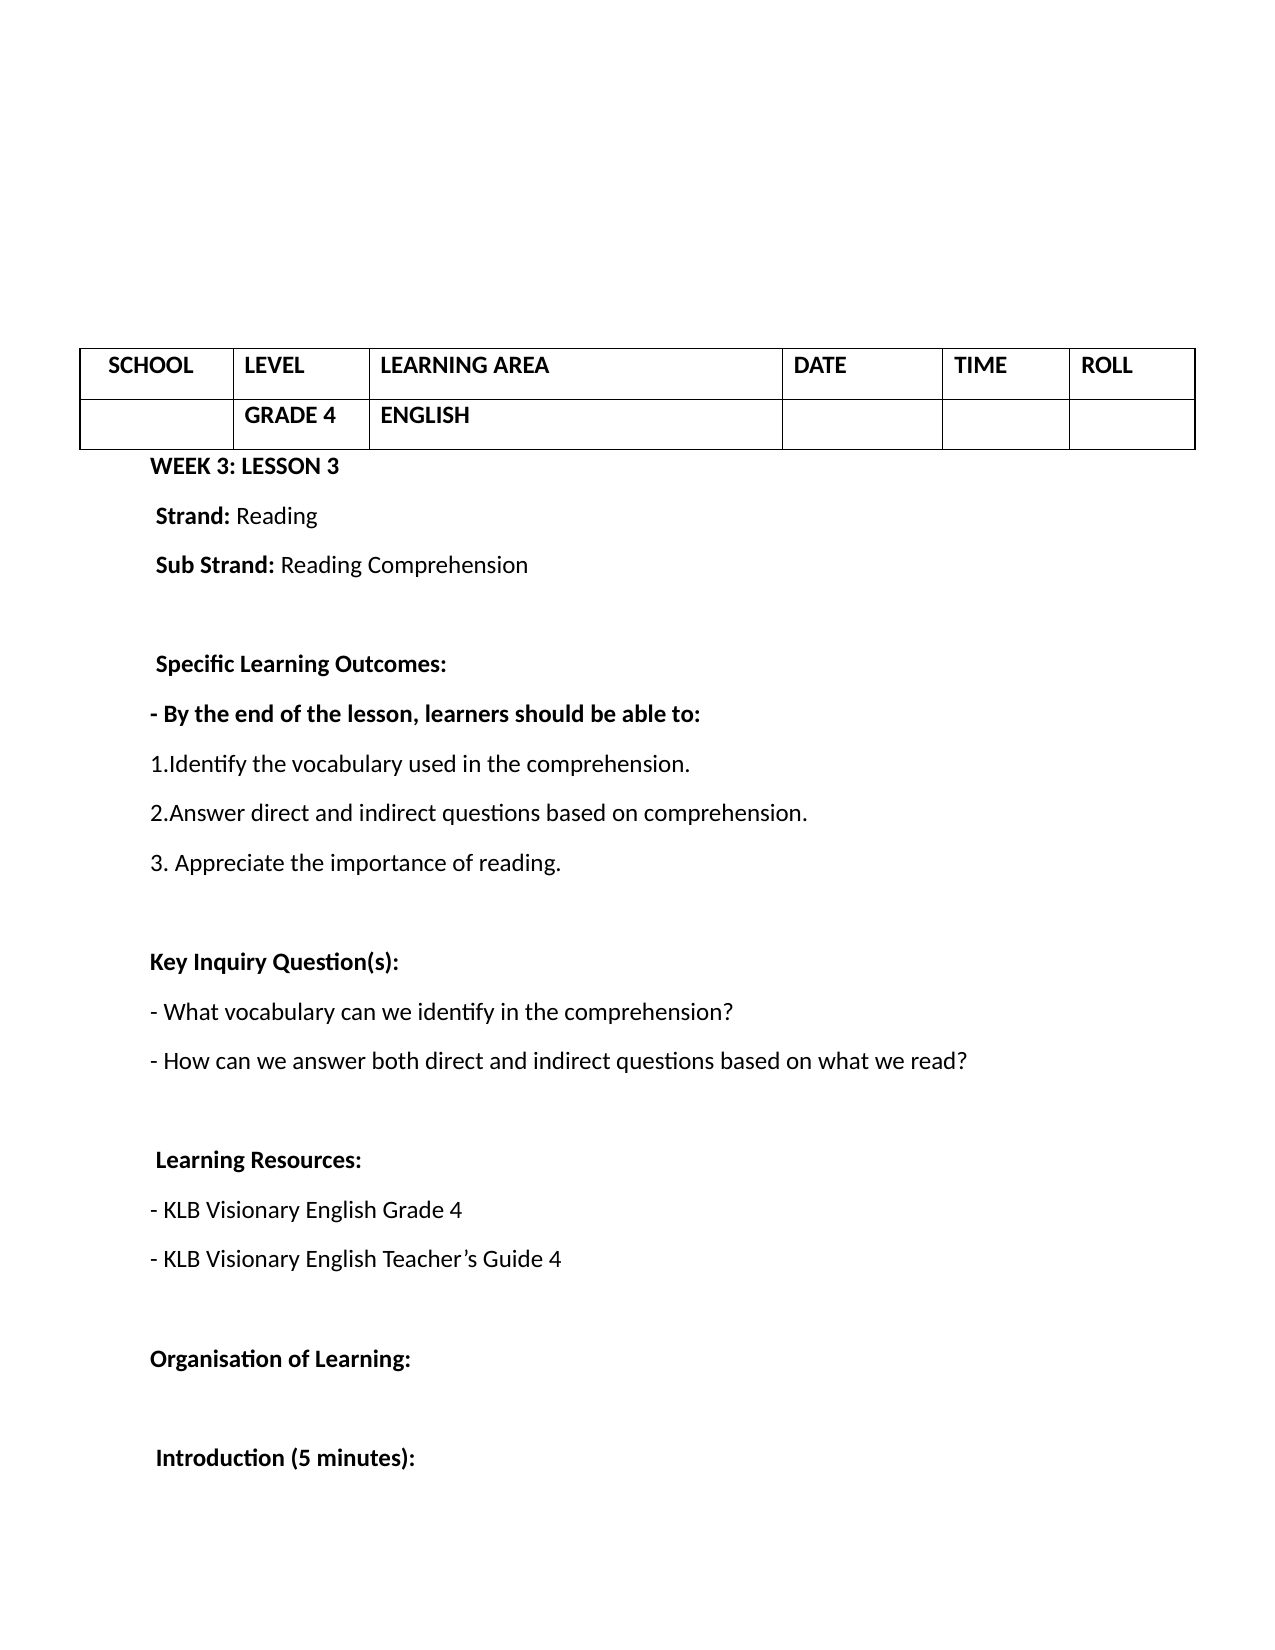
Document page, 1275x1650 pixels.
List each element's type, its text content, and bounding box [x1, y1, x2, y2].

text - By the end of the lesson, learners should be able to: [150, 698, 1125, 729]
table_header ROLL [1070, 349, 1194, 399]
text Sub Strand: Reading Comprehension [150, 549, 1125, 580]
text Strand: Reading [150, 500, 1125, 530]
text 3. Appreciate the importance of reading. [150, 847, 1125, 877]
text Key Inquiry Question(s): [150, 946, 1125, 977]
text 1.Identify the vocabulary used in the comprehension. [150, 748, 1125, 778]
table_header LEVEL [234, 349, 369, 399]
table_cell GRADE 4 [234, 400, 369, 449]
table_header TIME [943, 349, 1069, 399]
text Introduction (5 minutes): [150, 1442, 1125, 1472]
table_cell [783, 400, 942, 449]
table_cell [943, 400, 1069, 449]
text - KLB Visionary English Teacher’s Guide 4 [150, 1243, 1125, 1274]
table_cell [1070, 400, 1194, 449]
text Learning Resources: [150, 1144, 1125, 1175]
text - How can we answer both direct and indirect questions based on what we read? [150, 1045, 1125, 1076]
table_header LEARNING AREA [370, 349, 782, 399]
text Organisation of Learning: [150, 1343, 1125, 1373]
text - What vocabulary can we identify in the comprehension? [150, 996, 1125, 1026]
table_cell ENGLISH [370, 400, 782, 449]
text 2.Answer direct and indirect questions based on comprehension. [150, 797, 1125, 828]
table_cell [81, 400, 233, 449]
table_header DATE [783, 349, 942, 399]
table_header SCHOOL [81, 349, 233, 399]
text WEEK 3: LESSON 3 [150, 450, 1125, 481]
text - KLB Visionary English Grade 4 [150, 1194, 1125, 1224]
text Specific Learning Outcomes: [150, 648, 1125, 679]
